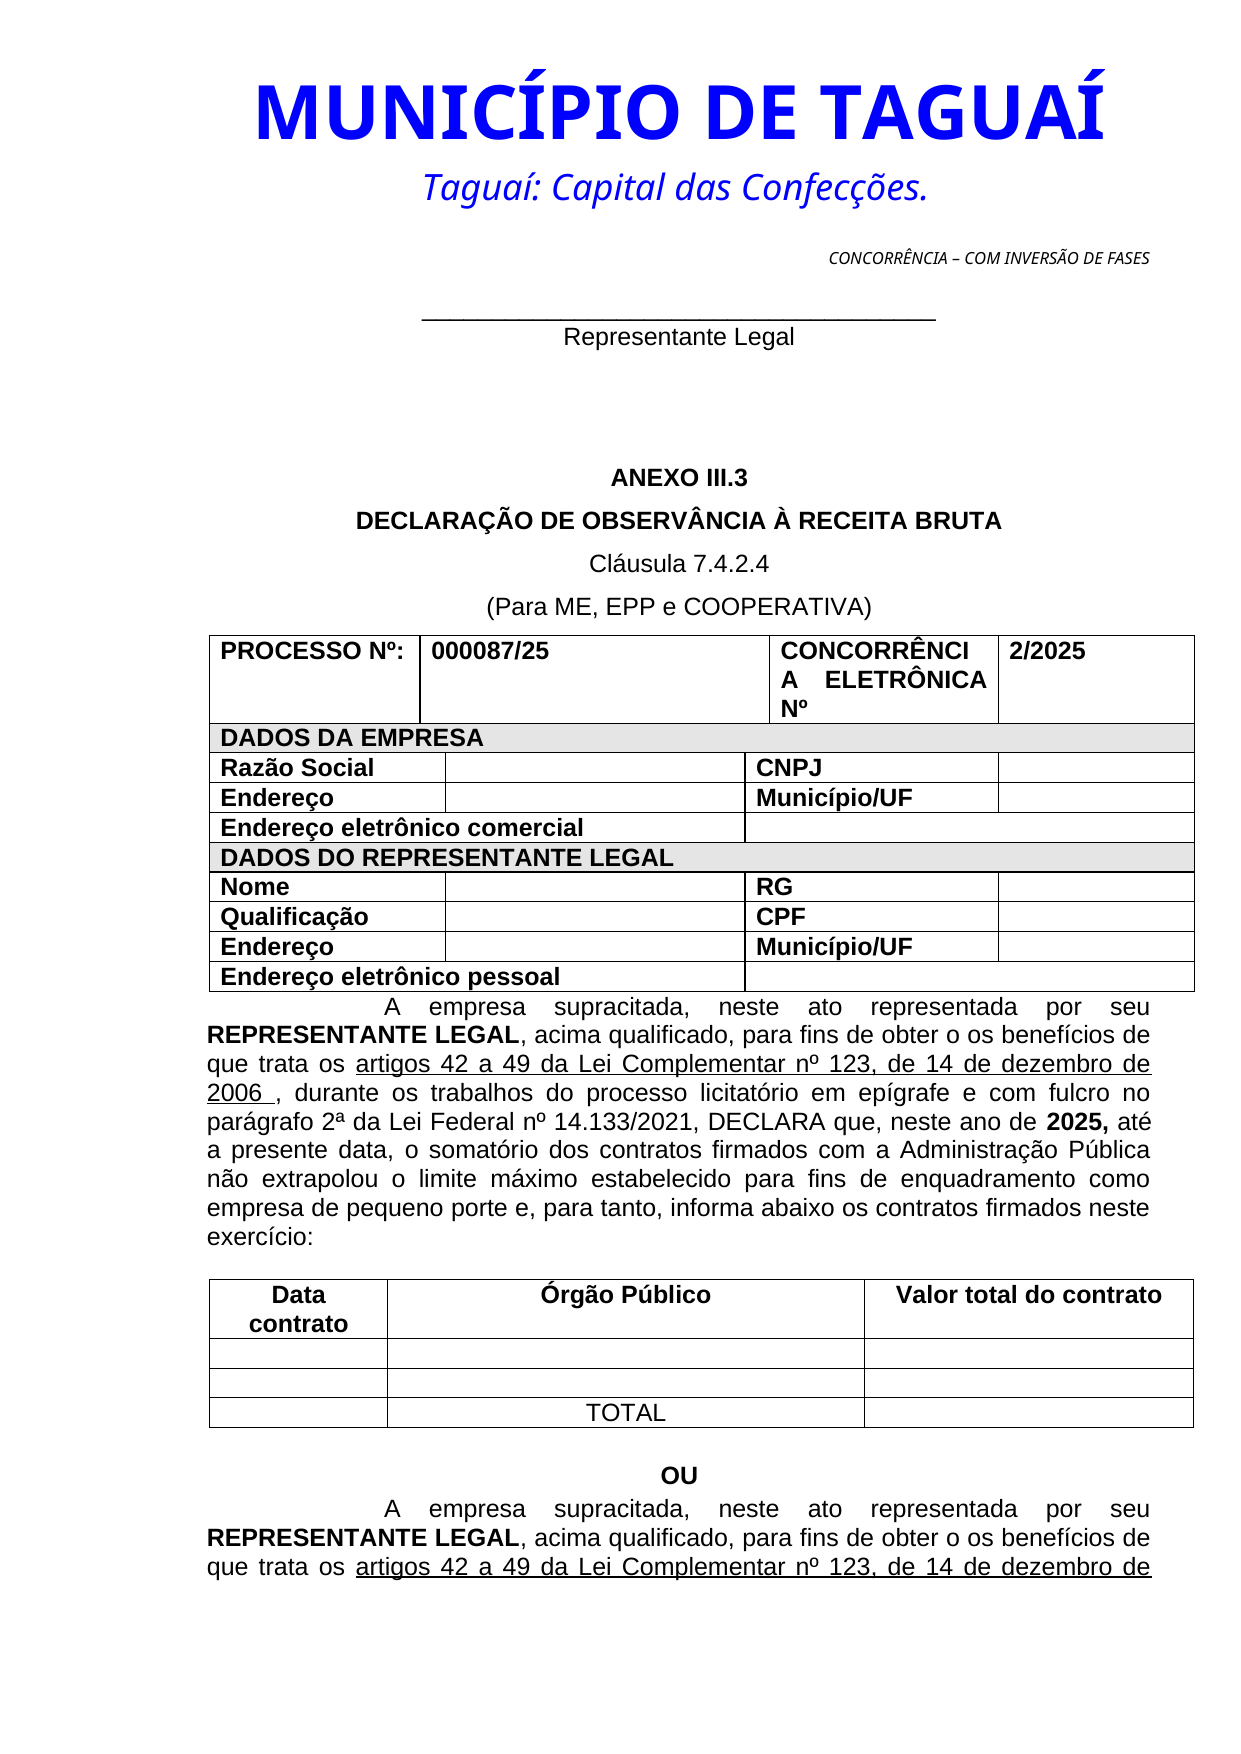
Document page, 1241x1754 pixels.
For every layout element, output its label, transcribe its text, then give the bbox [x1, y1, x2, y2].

text A empresa supracitada, neste ato representada por seu REPRESENTANTE LEGAL, acima qualificado, para fins de obter o os benefícios de que trata os artigos 42 a 49 da Lei Complementar nº 123, de 14 de dezembro de 2006 , durante os trabalhos do processo licitatório em epígrafe e com fulcro no parágrafo 2ª da Lei Federal nº 14.133/2021, DECLARA que, neste ano de 2025, até a presente data, o somatório dos contratos firmados com a Administração Pública não extrapolou o limite máximo estabelecido para fins de enquadramento como empresa de pequeno porte e, para tanto, informa abaixo os contratos firmados neste exercício: [207, 992, 1152, 1250]
table_cell [210, 1339, 387, 1367]
table_header 000087/25 [421, 636, 769, 722]
table_cell [446, 873, 744, 901]
table_cell TOTAL [388, 1398, 864, 1427]
table_cell [388, 1339, 864, 1367]
table_header Data contrato [210, 1280, 387, 1338]
table_cell Município/UF [746, 932, 998, 961]
table_cell Qualificação [210, 902, 445, 931]
table_header CONCORRÊNCIA ELETRÔNICA Nº [770, 636, 998, 722]
table_header 2/2025 [999, 636, 1194, 722]
table_cell [999, 873, 1194, 901]
text Cláusula 7.4.2.4 [207, 549, 1152, 578]
table_cell Razão Social [210, 753, 445, 782]
table_cell DADOS DA EMPRESA [210, 724, 1194, 752]
table_cell [446, 932, 744, 961]
table_cell [865, 1369, 1193, 1397]
text (Para ME, EPP e COOPERATIVA) [207, 592, 1152, 621]
table_cell Nome [210, 873, 445, 901]
table_cell RG [746, 873, 998, 901]
table_cell [210, 1369, 387, 1397]
text DECLARAÇÃO DE OBSERVÂNCIA À RECEITA BRUTA [207, 506, 1152, 534]
table_cell CNPJ [746, 753, 998, 782]
table_cell Endereço eletrônico pessoal [210, 962, 744, 991]
table_cell [999, 753, 1194, 782]
table_cell DADOS DO REPRESENTANTE LEGAL [210, 843, 1194, 871]
table_cell [999, 902, 1194, 931]
table_cell [746, 962, 1194, 991]
table_cell Endereço [210, 783, 445, 812]
table_cell Endereço [210, 932, 445, 961]
table_header PROCESSO Nº: [210, 636, 419, 722]
table_cell [446, 783, 744, 812]
table_header Órgão Público [388, 1280, 864, 1338]
table_cell [865, 1339, 1193, 1367]
text ANEXO III.3 [207, 463, 1152, 491]
table_cell [999, 932, 1194, 961]
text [207, 1494, 1152, 1580]
table_cell [865, 1398, 1193, 1427]
text Representante Legal [207, 322, 1152, 351]
table_cell [446, 753, 744, 782]
table_cell [446, 902, 744, 931]
table_cell Endereço eletrônico comercial [210, 813, 744, 842]
table_cell [746, 813, 1194, 842]
table_cell [388, 1369, 864, 1397]
table_header Valor total do contrato [865, 1280, 1193, 1338]
table_cell [999, 783, 1194, 812]
text OU [207, 1461, 1152, 1490]
table_cell CPF [746, 902, 998, 931]
table_cell Município/UF [746, 783, 998, 812]
text _____________________________________ [207, 293, 1152, 322]
table_cell [210, 1398, 387, 1427]
